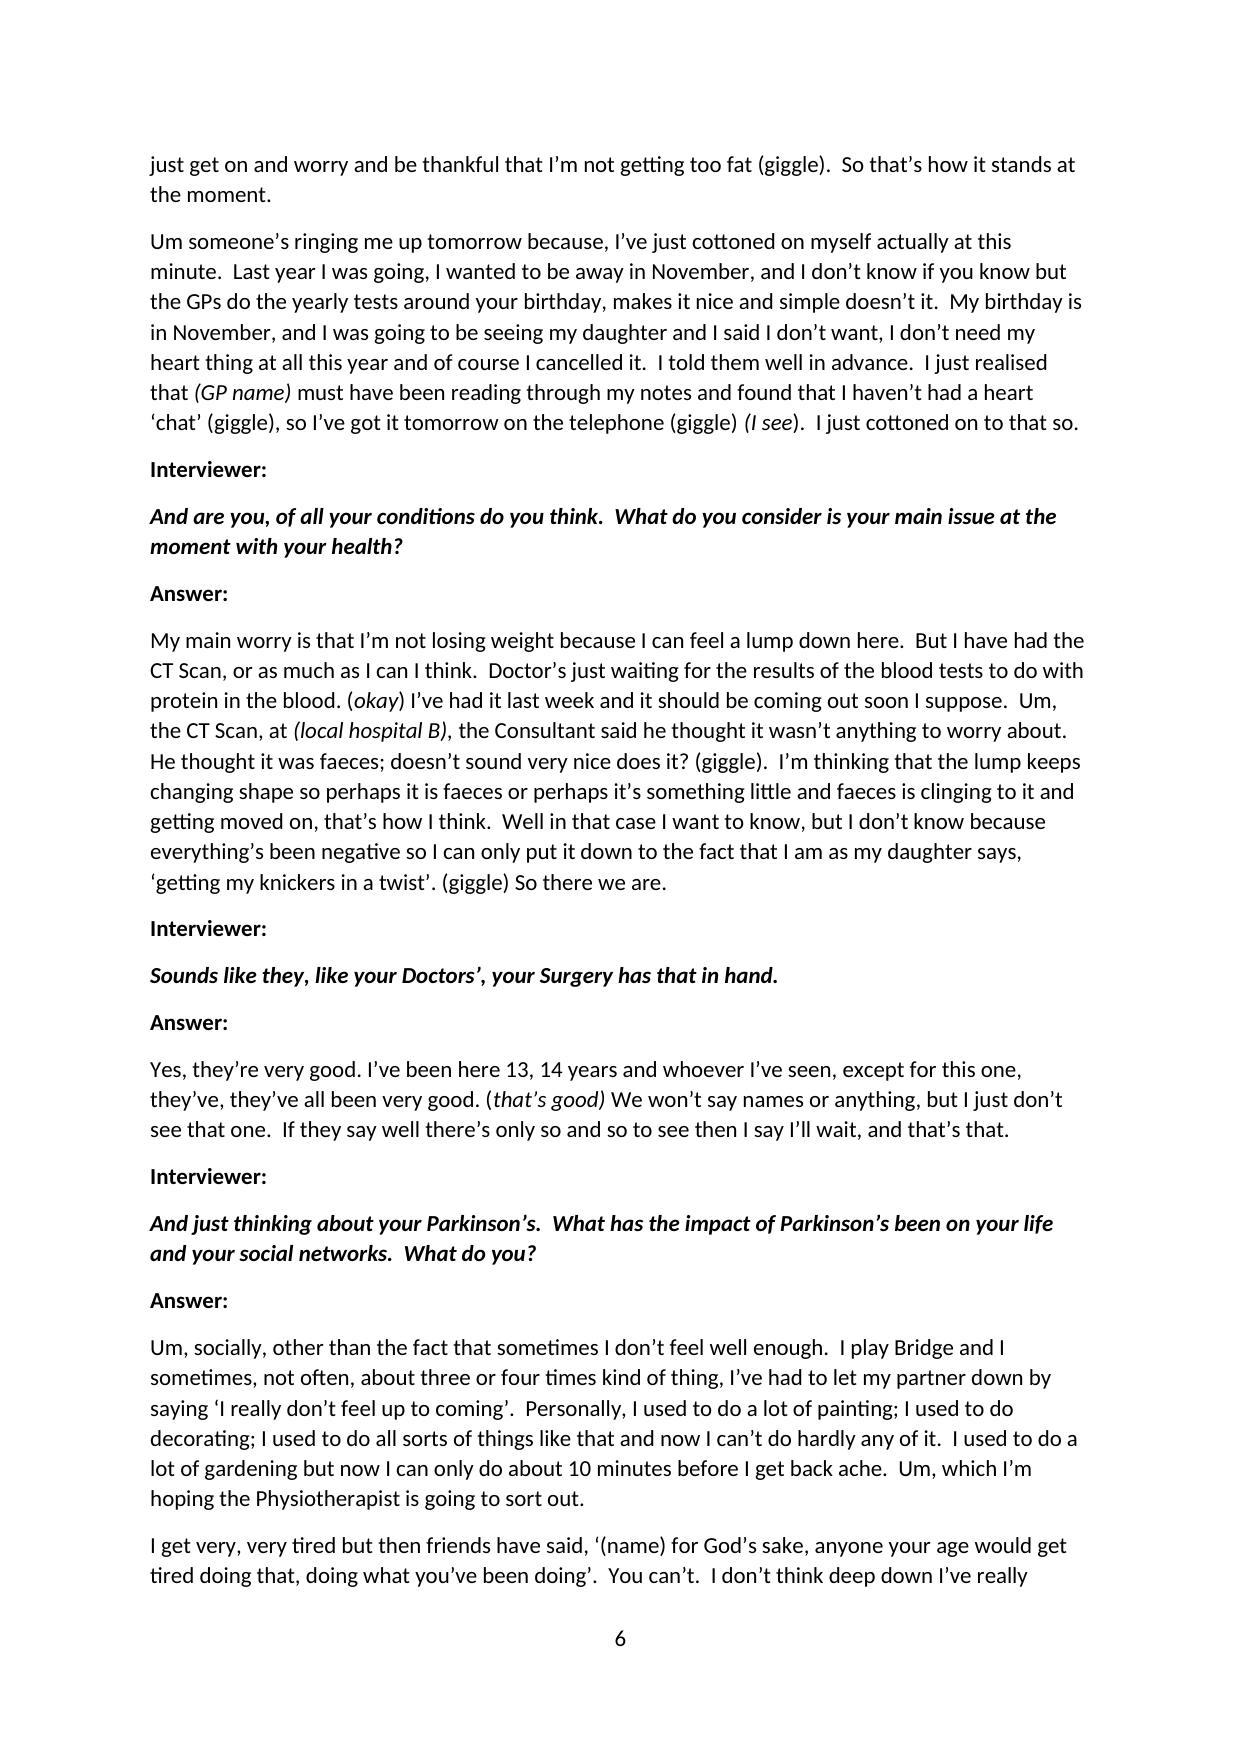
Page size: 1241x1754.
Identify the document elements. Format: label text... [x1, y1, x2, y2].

text My main worry is that I’m not losing weight because I can feel a lump down here. But I have had the CT Scan, or as much as I can I think. Doctor’s just waiting for the results of the blood tests to do with protein in the blood. (okay) I’ve had it last week and it should be coming out soon I suppose. Um, the CT Scan, at (local hospital B), the Consultant said he thought it wasn’t anything to worry about. He thought it was faeces; doesn’t sound very nice does it? (giggle). I’m thinking that the lump keeps changing shape so perhaps it is faeces or perhaps it’s something little and faeces is clinging to it and getting moved on, that’s how I think. Well in that case I want to know, but I don’t know because everything’s been negative so I can only put it down to the fact that I am as my daughter says, ‘getting my knickers in a twist’. (giggle) So there we are. [150, 626, 1090, 896]
text Interviewer: [150, 455, 1090, 483]
text Answer: [150, 1286, 1090, 1314]
text Yes, they’re very good. I’ve been here 13, 14 years and whoever I’ve seen, except for this one, they’ve, they’ve all been very good. (that’s good) We won’t say names or anything, but I just don’t see that one. If they say well there’s only so and so to see then I say I’ll wait, and that’s that. [150, 1055, 1090, 1144]
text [150, 150, 1090, 208]
text And are you, of all your conditions do you think. What do you consider is your main issue at the moment with your health? [150, 502, 1090, 560]
text Interviewer: [150, 1162, 1090, 1191]
text And just thinking about your Parkinson’s. What has the impact of Parkinson’s been on your life and your social networks. What do you? [150, 1209, 1090, 1268]
text Answer: [150, 579, 1090, 607]
text Um someone’s ringing me up tomorrow because, I’ve just cottoned on myself actually at this minute. Last year I was going, I wanted to be away in November, and I don’t know if you know but the GPs do the yearly tests around your birthday, makes it nice and simple doesn’t it. My birthday is in November, and I was going to be seeing my daughter and I said I don’t want, I don’t need my heart thing at all this year and of course I cancelled it. I told them well in advance. I just realised that (GP name) must have been reading through my notes and found that I haven’t had a heart ‘chat’ (giggle), so I’ve got it tomorrow on the telephone (giggle) (I see). I just cottoned on to that so. [150, 227, 1090, 436]
text Interviewer: [150, 914, 1090, 943]
text Answer: [150, 1008, 1090, 1036]
text Um, socially, other than the fact that sometimes I don’t feel well enough. I play Bridge and I sometimes, not often, about three or four times kind of thing, I’ve had to let my partner down by saying ‘I really don’t feel up to coming’. Personally, I used to do a lot of painting; I used to do decorating; I used to do all sorts of things like that and now I can’t do hardly any of it. I used to do a lot of gardening but now I can only do about 10 minutes before I get back ache. Um, which I’m hoping the Physiotherapist is going to sort out. [150, 1333, 1090, 1512]
text Sounds like they, like your Doctors’, your Surgery has that in hand. [150, 961, 1090, 989]
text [150, 1531, 1090, 1589]
